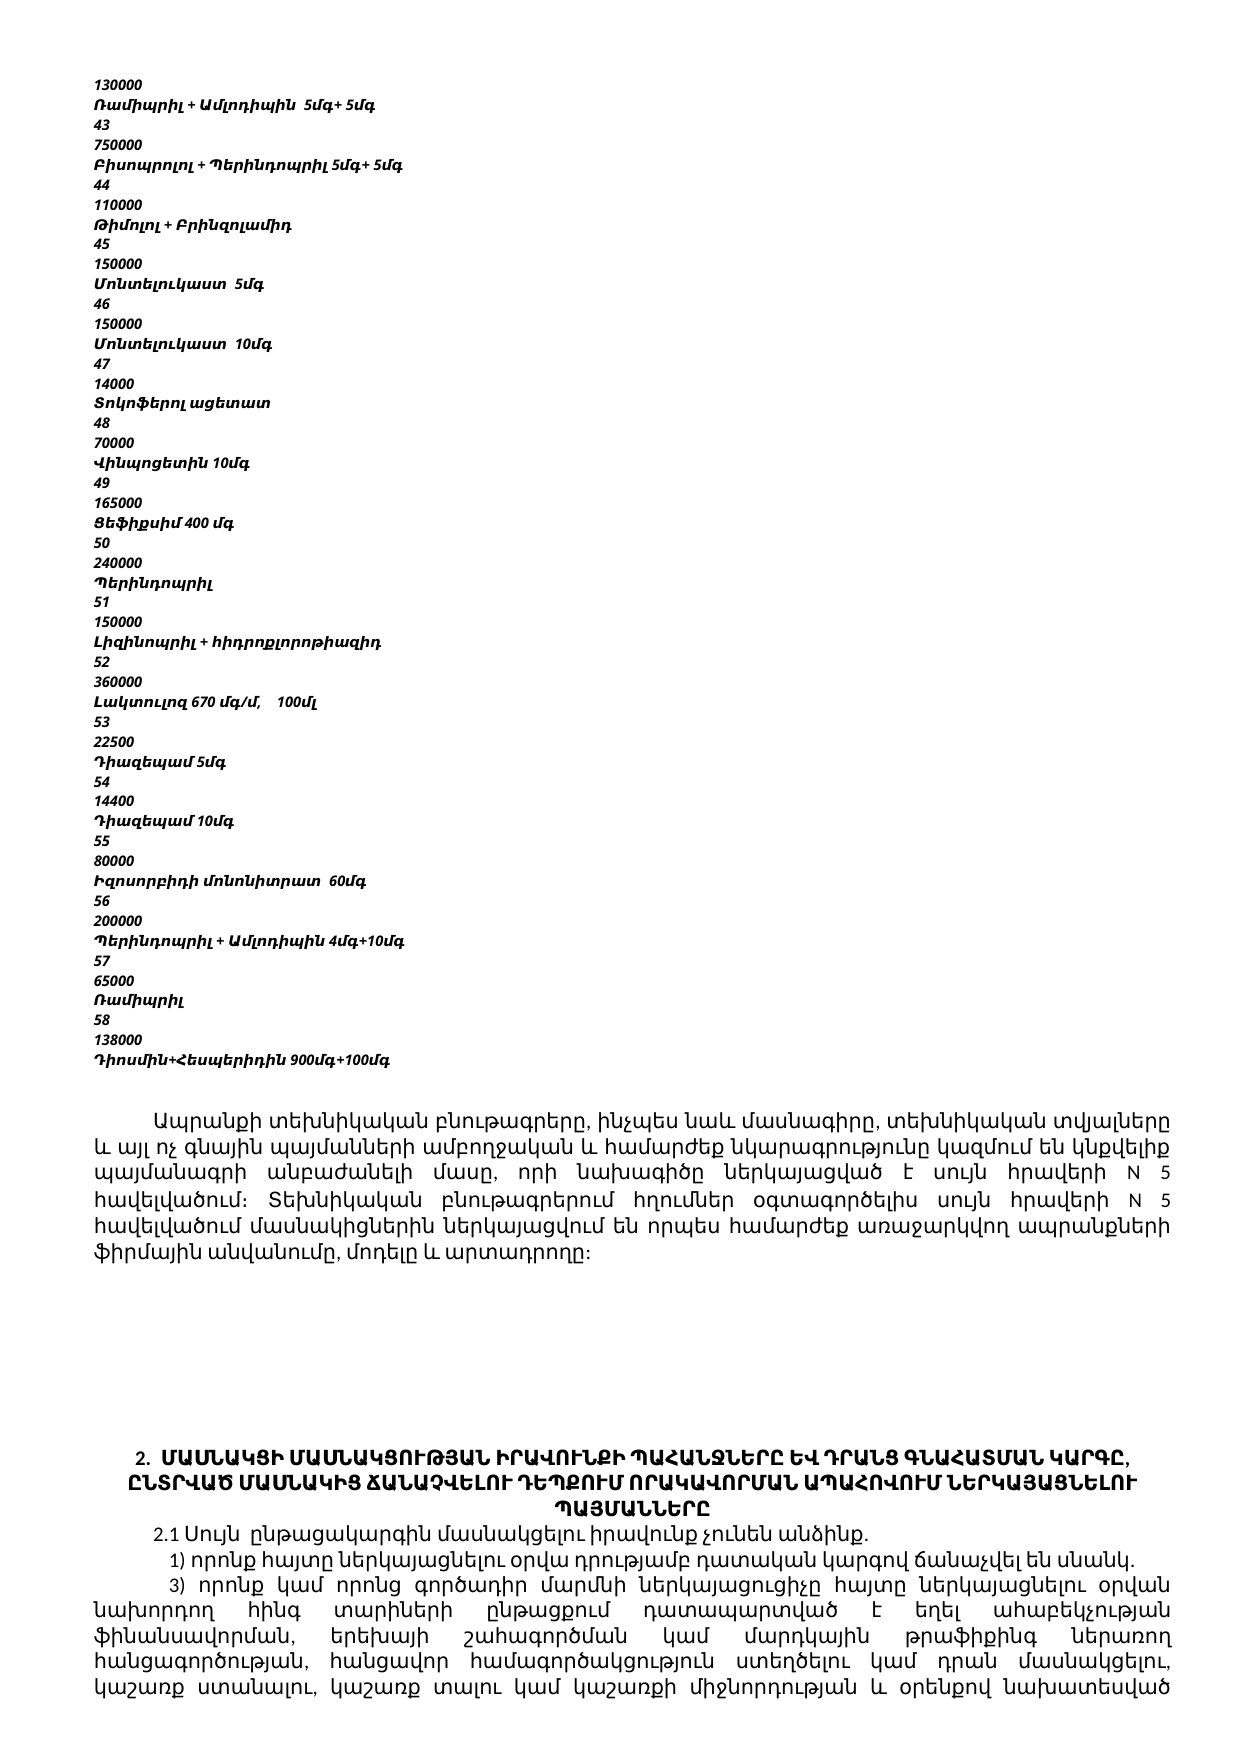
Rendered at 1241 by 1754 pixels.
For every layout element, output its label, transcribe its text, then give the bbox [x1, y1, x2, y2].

text 2. ՄԱՍՆԱԿՑԻ ՄԱՍՆԱԿՑՈՒԹՅԱՆ ԻՐԱՎՈՒՆՔԻ ՊԱՀԱՆՋՆԵՐԸ ԵՎ ԴՐԱՆՑ ԳՆԱՀԱՏՄԱՆ ԿԱՐԳԸ, ԸՆՏՐՎԱԾ ՄԱՍՆԱԿԻՑ ՃԱՆԱՉՎԵԼՈՒ ԴԵՊՔՈՒՄ ՈՐԱԿԱՎՈՐՄԱՆ ԱՊԱՀՈՎՈՒՄ ՆԵՐԿԱՅԱՑՆԵԼՈՒ ՊԱՅՄԱՆՆԵՐԸ [94, 1445, 1171, 1521]
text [94, 1572, 1171, 1699]
text 1) որոնք հայտը ներկայացնելու օրվա դրությամբ դատական կարգով ճանաչվել են սնանկ. [94, 1547, 1171, 1572]
text 2.1 Սույն ընթացակարգին մասնակցելու իրավունք չունեն անձինք. [94, 1521, 1171, 1547]
text Ապրանքի տեխնիկական բնութագրերը, ինչպես նաև մասնագիրը, տեխնիկական տվյալները և այլ ոչ գնային պայմանների ամբողջական և համարժեք նկարագրությունը կազմում են կնքվելիք պայմանագրի անբաժանելի մասը, որի նախագիծը ներկայացված է սույն հրավերի N 5 հավելվածում։ Տեխնիկական բնութագրերում հղումներ օգտագործելիս սույն հրավերի N 5 հավելվածում մասնակիցներին ներկայացվում են որպես համարժեք առաջարկվող ապրանքների ֆիրմային անվանումը, մոդելը և արտադրողը: [94, 1109, 1171, 1264]
